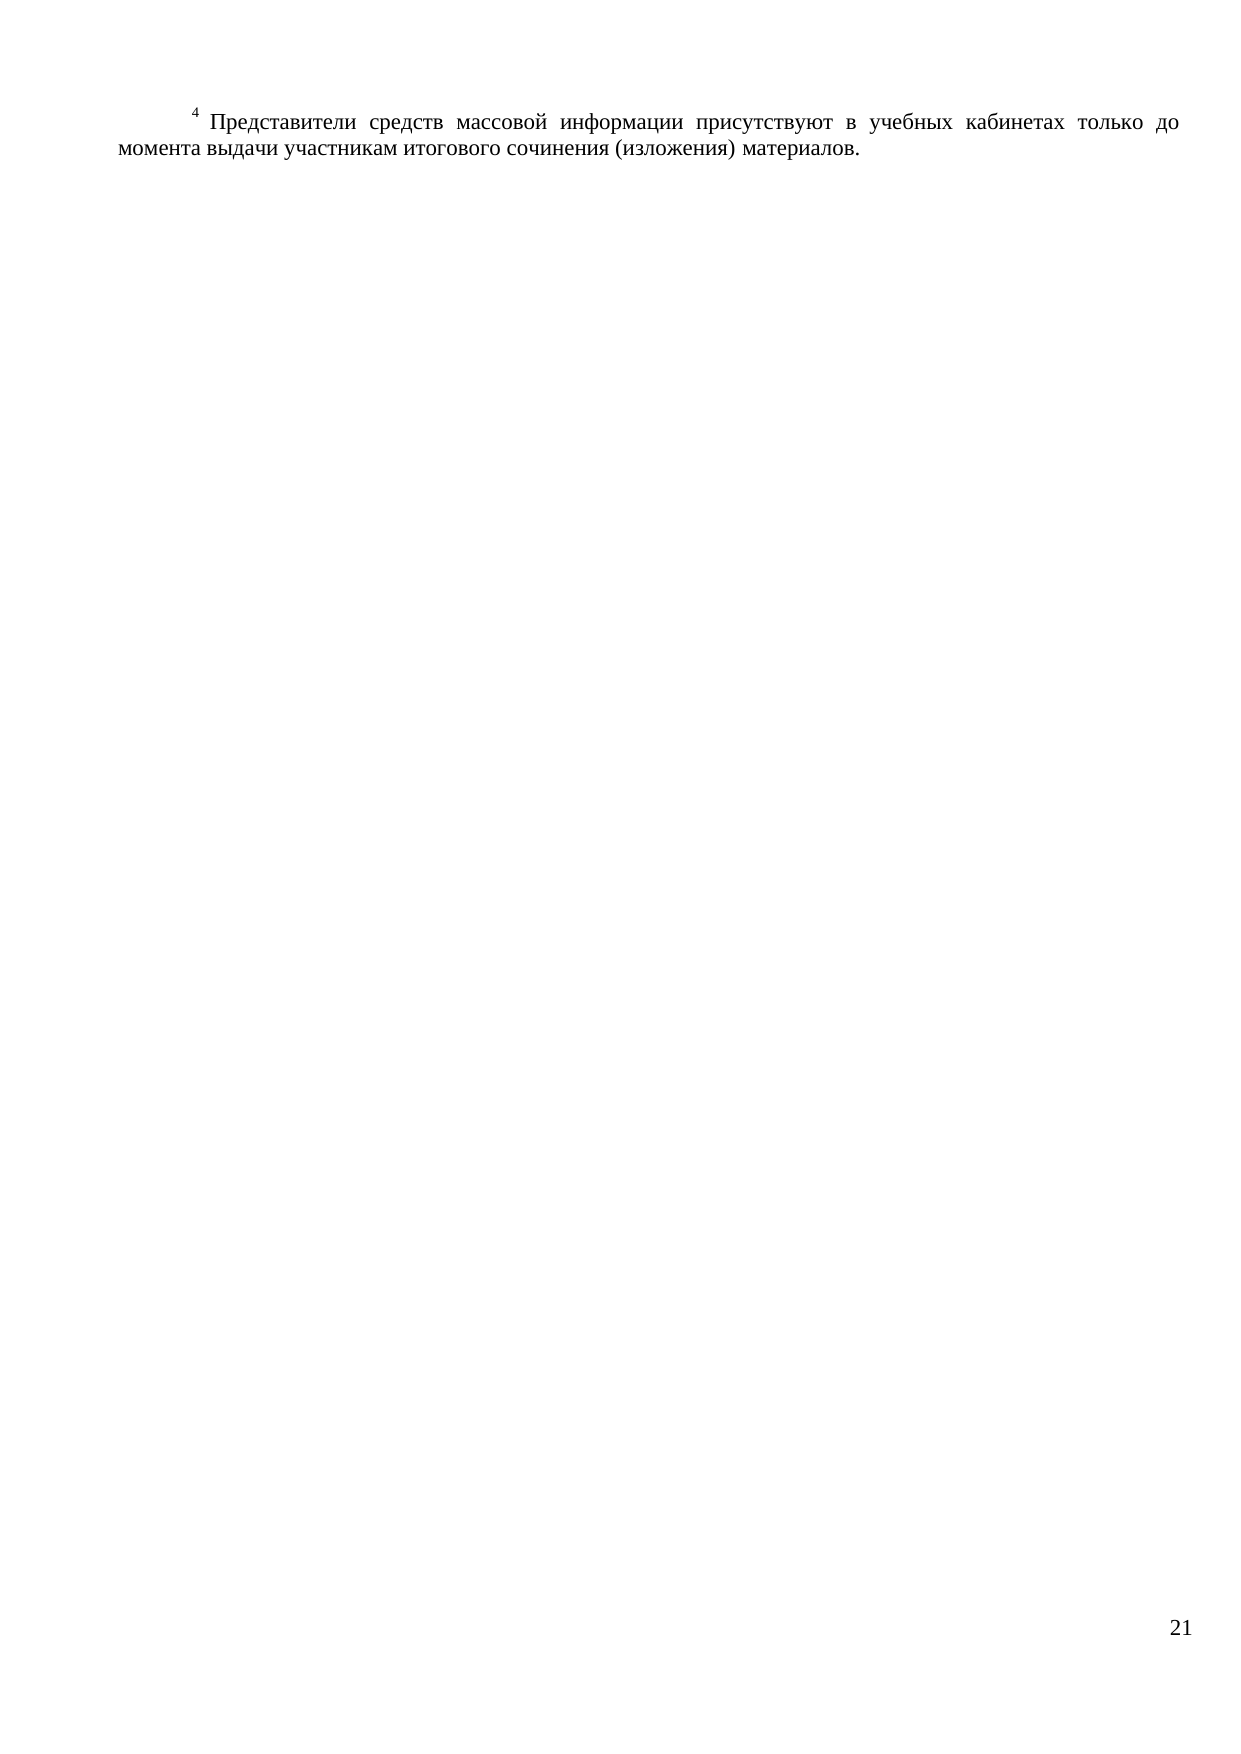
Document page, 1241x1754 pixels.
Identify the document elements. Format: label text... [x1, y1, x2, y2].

text 4 Представители средств массовой информации присутствуют в учебных кабинетах только до момента выдачи участникам итогового сочинения (изложения) материалов. [118, 108, 1181, 161]
